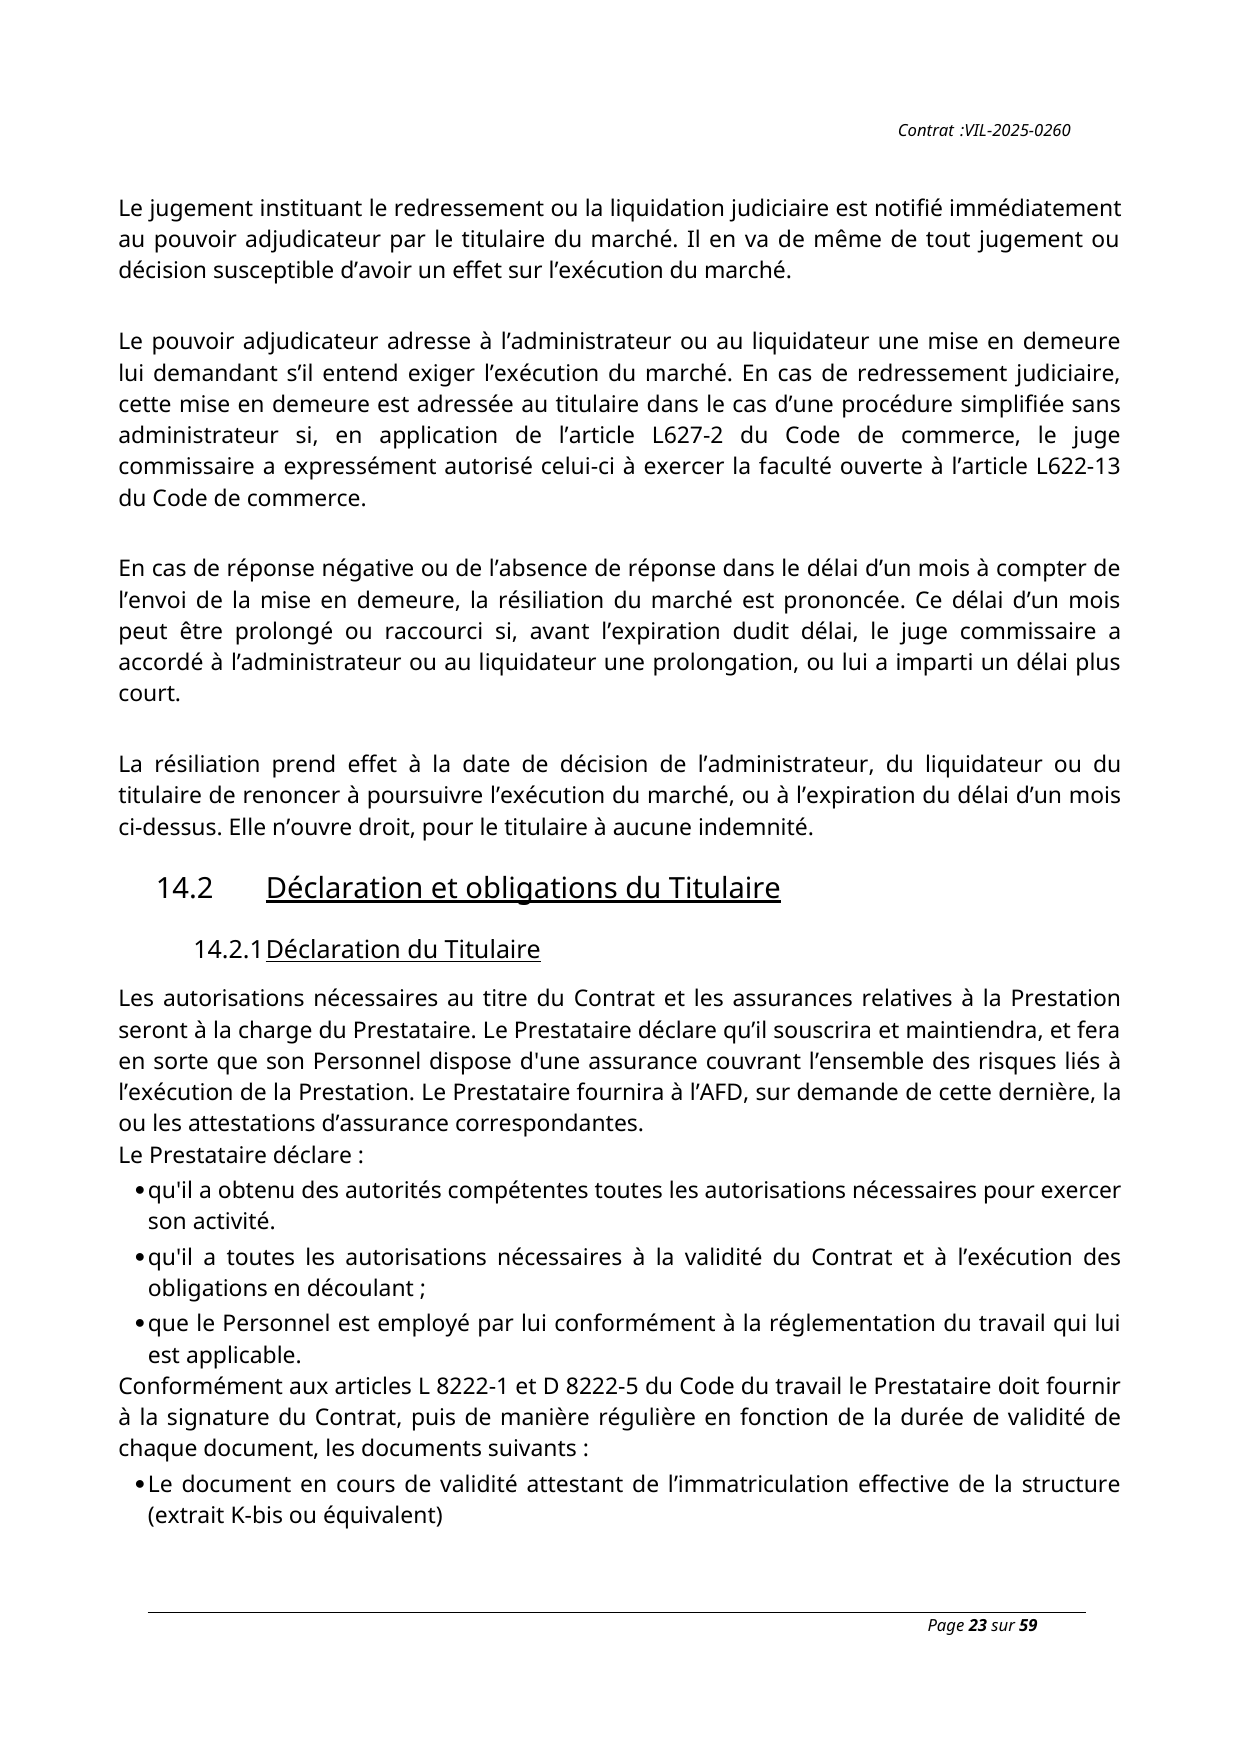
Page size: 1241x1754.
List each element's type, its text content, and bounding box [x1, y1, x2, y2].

text En cas de réponse négative ou de l’absence de réponse dans le délai d’un mois à compter de l’envoi de la mise en demeure, la résiliation du marché est prononcée. Ce délai d’un mois peut être prolongé ou raccourci si, avant l’expiration dudit délai, le juge commissaire a accordé à l’administrateur ou au liquidateur une prolongation, ou lui a imparti un délai plus court. [118, 552, 1122, 709]
text Déclaration et obligations du Titulaire [156, 867, 1122, 907]
text Le Prestataire déclare : [118, 1139, 1122, 1170]
list qu'il a toutes les autorisations nécessaires à la validité du Contrat et à l’exécution des obligations en découlant ; [136, 1241, 1122, 1303]
list que le Personnel est employé par lui conformément à la réglementation du travail qui lui est applicable. [136, 1307, 1122, 1370]
text Déclaration du Titulaire [193, 932, 1122, 966]
text Conformément aux articles L 8222-1 et D 8222-5 du Code du travail le Prestataire doit fournir à la signature du Contrat, puis de manière régulière en fonction de la durée de validité de chaque document, les documents suivants : [118, 1370, 1122, 1464]
list Le document en cours de validité attestant de l’immatriculation effective de la structure (extrait K-bis ou équivalent) [136, 1468, 1122, 1530]
list qu'il a obtenu des autorités compétentes toutes les autorisations nécessaires pour exercer son activité. [136, 1174, 1122, 1237]
text Le jugement instituant le redressement ou la liquidation judiciaire est notifié immédiatement au pouvoir adjudicateur par le titulaire du marché. Il en va de même de tout jugement ou décision susceptible d’avoir un effet sur l’exécution du marché. [118, 192, 1122, 286]
text Les autorisations nécessaires au titre du Contrat et les assurances relatives à la Prestation seront à la charge du Prestataire. Le Prestataire déclare qu’il souscrira et maintiendra, et fera en sorte que son Personnel dispose d'une assurance couvrant l’ensemble des risques liés à l’exécution de la Prestation. Le Prestataire fournira à l’AFD, sur demande de cette dernière, la ou les attestations d’assurance correspondantes. [118, 982, 1122, 1139]
text La résiliation prend effet à la date de décision de l’administrateur, du liquidateur ou du titulaire de renoncer à poursuivre l’exécution du marché, ou à l’expiration du délai d’un mois ci-dessus. Elle n’ouvre droit, pour le titulaire à aucune indemnité. [118, 748, 1122, 842]
text Le pouvoir adjudicateur adresse à l’administrateur ou au liquidateur une mise en demeure lui demandant s’il entend exiger l’exécution du marché. En cas de redressement judiciaire, cette mise en demeure est adressée au titulaire dans le cas d’une procédure simplifiée sans administrateur si, en application de l’article L627-2 du Code de commerce, le juge commissaire a expressément autorisé celui-ci à exercer la faculté ouverte à l’article L622-13 du Code de commerce. [118, 325, 1122, 513]
